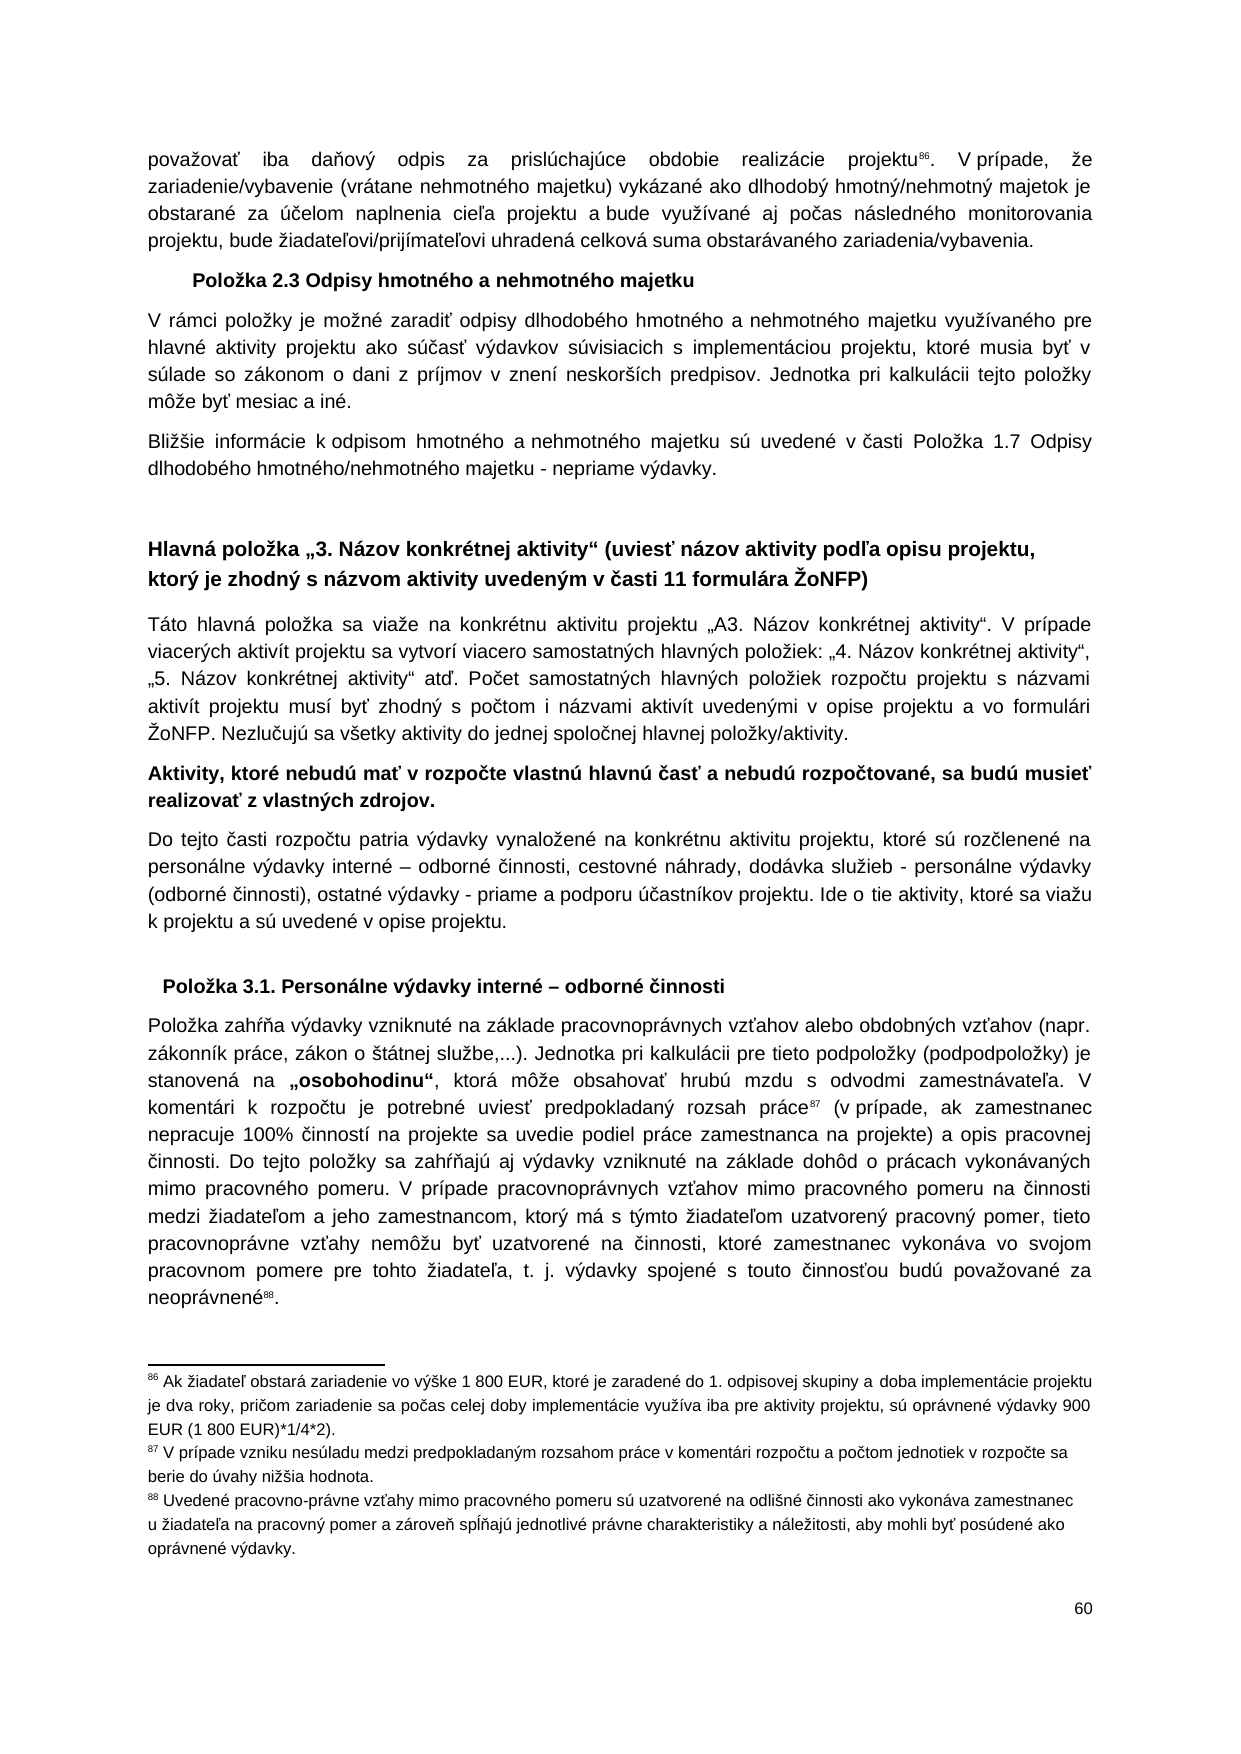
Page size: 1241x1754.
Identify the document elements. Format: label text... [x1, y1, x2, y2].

text Položka 3.1. Personálne výdavky interné – odborné činnosti [162, 974, 1092, 997]
text Bližšie informácie k odpisom hmotného a nehmotného majetku sú uvedené v časti Položka 1.7 Odpisy dlhodobého hmotného/nehmotného majetku - nepriame výdavky. [148, 430, 1092, 480]
text Táto hlavná položka sa viaže na konkrétnu aktivitu projektu „A3. Názov konkrétnej aktivity“. V prípade viacerých aktivít projektu sa vytvorí viacero samostatných hlavných položiek: „4. Názov konkrétnej aktivity“, „5. Názov konkrétnej aktivity“ atď. Počet samostatných hlavných položiek rozpočtu projektu s názvami aktivít projektu musí byť zhodný s počtom i názvami aktivít uvedenými v opise projektu a vo formulári ŽoNFP. Nezlučujú sa všetky aktivity do jednej spoločnej hlavnej položky/aktivity. [148, 613, 1092, 744]
text Ak cena obstarávaného zariadenia/vybavenia (vrátane nehmotného majetku) presiahne alebo nepresiahne výšku definovanú v zákone o dani z príjmov (podľa § 22 uvedeného zákona), t. j. uvedené zariadenie/vybavenie (vrátane nehmotného majetku) je vykázané ako (drobný) dlhodobý hmotný/nehmotný majetok, žiadateľovi bude schválená suma vo výške zodpovedajúcej plánovanej dobe využitia obstaraného zariadenia/vybavenia počas trvania projektu a daňového odpisu v zmysle zákona o dani z príjmov - sadzba pre rovnomerné odpisovanie (daňový odpis sa bude preplácať v alikvotnej výške pre projekt v prípade, ak uvedený majetok sa využíva pre viacero projektov v rámci OP EVS, t. j. za oprávnený výdavok sa bude považovať iba daňový odpis za prislúchajúce obdobie realizácie projektu. V prípade, že zariadenie/vybavenie (vrátane nehmotného majetku) vykázané ako dlhodobý hmotný/nehmotný majetok je obstarané za účelom naplnenia cieľa projektu a bude využívané aj počas následného monitorovania projektu, bude žiadateľovi/prijímateľovi uhradená celková suma obstarávaného zariadenia/vybavenia. [148, 148, 1092, 252]
text Položka zahŕňa výdavky vzniknuté na základe pracovnoprávnych vzťahov alebo obdobných vzťahov (napr. zákonník práce, zákon o štátnej službe,...). Jednotka pri kalkulácii pre tieto podpoložky (podpodpoložky) je stanovená na „osobohodinu“, ktorá môže obsahovať hrubú mzdu s odvodmi zamestnávateľa. V komentári k rozpočtu je potrebné uviesť predpokladaný rozsah práce (v prípade, ak zamestnanec nepracuje 100% činností na projekte sa uvedie podiel práce zamestnanca na projekte) a opis pracovnej činnosti. Do tejto položky sa zahŕňajú aj výdavky vzniknuté na základe dohôd o prácach vykonávaných mimo pracovného pomeru. V prípade pracovnoprávnych vzťahov mimo pracovného pomeru na činnosti medzi žiadateľom a jeho zamestnancom, ktorý má s týmto žiadateľom uzatvorený pracovný pomer, tieto pracovnoprávne vzťahy nemôžu byť uzatvorené na činnosti, ktoré zamestnanec vykonáva vo svojom pracovnom pomere pre tohto žiadateľa, t. j. výdavky spojené s touto činnosťou budú považované za neoprávnené. [148, 1014, 1092, 1309]
text Aktivity, ktoré nebudú mať v rozpočte vlastnú hlavnú časť a nebudú rozpočtované, sa budú musieť realizovať z vlastných zdrojov. [148, 761, 1092, 811]
text Do tejto časti rozpočtu patria výdavky vynaložené na konkrétnu aktivitu projektu, ktoré sú rozčlenené na personálne výdavky interné – odborné činnosti, cestovné náhrady, dodávka služieb - personálne výdavky (odborné činnosti), ostatné výdavky - priame a podporu účastníkov projektu. Ide o tie aktivity, ktoré sa viažu k projektu a sú uvedené v opise projektu. [148, 828, 1092, 932]
text Hlavná položka „3. Názov konkrétnej aktivity“ (uviesť názov aktivity podľa opisu projektu, ktorý je zhodný s názvom aktivity uvedeným v časti 11 formulára ŽoNFP) [148, 536, 1092, 590]
text V rámci položky je možné zaradiť odpisy dlhodobého hmotného a nehmotného majetku využívaného pre hlavné aktivity projektu ako súčasť výdavkov súvisiacich s implementáciou projektu, ktoré musia byť v súlade so zákonom o dani z príjmov v znení neskorších predpisov. Jednotka pri kalkulácii tejto položky môže byť mesiac a iné. [148, 309, 1092, 413]
text Položka 2.3 Odpisy hmotného a nehmotného majetku [192, 269, 1092, 292]
